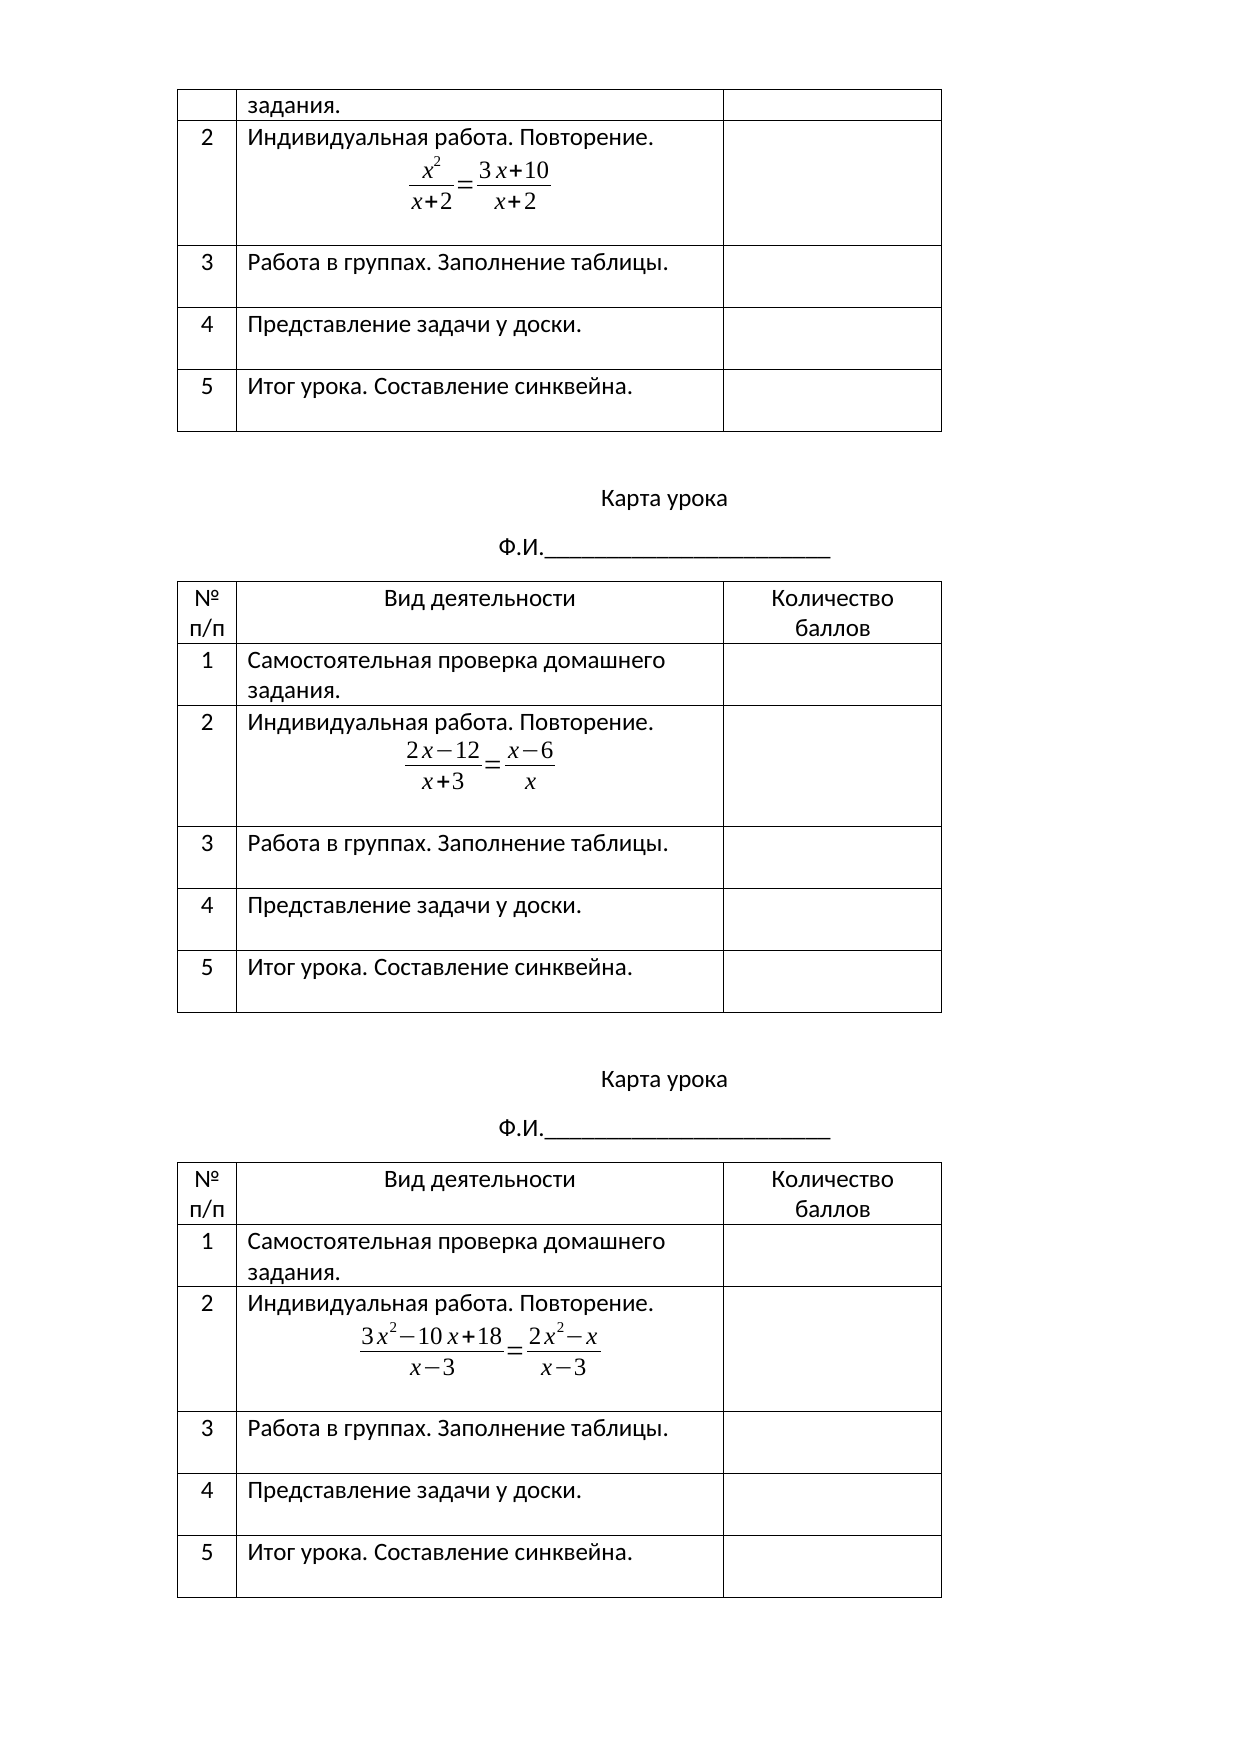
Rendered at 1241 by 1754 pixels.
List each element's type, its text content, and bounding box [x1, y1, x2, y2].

table_cell [724, 1412, 941, 1473]
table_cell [237, 1225, 723, 1286]
table_cell 4 [178, 1474, 236, 1535]
table_cell Итог урока. Составление синквейна. [237, 1536, 723, 1597]
text Карта урока [177, 482, 1152, 512]
text Ф.И._______________________ [177, 531, 1152, 562]
table_cell 1 [178, 644, 236, 705]
table_cell 3 [178, 246, 236, 307]
table_cell Самостоятельная проверка домашнего задания. [237, 644, 723, 705]
table_cell Работа в группах. Заполнение таблицы. [237, 1412, 723, 1473]
table_cell 4 [178, 308, 236, 369]
table_cell Индивидуальная работа. Повторение. [237, 1287, 723, 1411]
table_cell 1 [178, 1225, 236, 1286]
table_cell [724, 1287, 941, 1411]
table_cell 2 [178, 706, 236, 826]
table_cell Представление задачи у доски. [237, 889, 723, 950]
table_cell [724, 644, 941, 705]
table_cell Индивидуальная работа. Повторение. [237, 706, 723, 826]
table_cell [724, 827, 941, 888]
table_cell [724, 308, 941, 369]
table_cell Работа в группах. Заполнение таблицы. [237, 246, 723, 307]
table_header Количество баллов [724, 582, 941, 643]
text Карта урока [177, 1063, 1152, 1093]
table_header № п/п [178, 1163, 236, 1224]
table_cell 3 [178, 1412, 236, 1473]
table_cell Представление задачи у доски. [237, 1474, 723, 1535]
table_cell 1 [178, 90, 236, 120]
table_cell [724, 246, 941, 307]
table_cell 5 [178, 370, 236, 431]
text Ф.И._______________________ [177, 1112, 1152, 1143]
table_cell 5 [178, 1536, 236, 1597]
table_cell [724, 121, 941, 245]
table_cell [724, 951, 941, 1012]
table_cell 2 [178, 121, 236, 245]
table_header № п/п [178, 582, 236, 643]
table_header Вид деятельности [237, 582, 723, 643]
table_cell [724, 90, 941, 120]
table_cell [237, 90, 723, 120]
table_cell [724, 1536, 941, 1597]
table_cell Индивидуальная работа. Повторение. [237, 121, 723, 245]
table_cell [724, 1225, 941, 1286]
table_cell 4 [178, 889, 236, 950]
table_cell [724, 889, 941, 950]
table_cell [724, 1474, 941, 1535]
table_cell Итог урока. Составление синквейна. [237, 370, 723, 431]
table_header Количество баллов [724, 1163, 941, 1224]
table_cell Работа в группах. Заполнение таблицы. [237, 827, 723, 888]
table_cell 5 [178, 951, 236, 1012]
table_cell 2 [178, 1287, 236, 1411]
table_cell Представление задачи у доски. [237, 308, 723, 369]
table_cell [724, 370, 941, 431]
table_cell [724, 706, 941, 826]
table_cell Итог урока. Составление синквейна. [237, 951, 723, 1012]
table_header Вид деятельности [237, 1163, 723, 1224]
table_cell 3 [178, 827, 236, 888]
